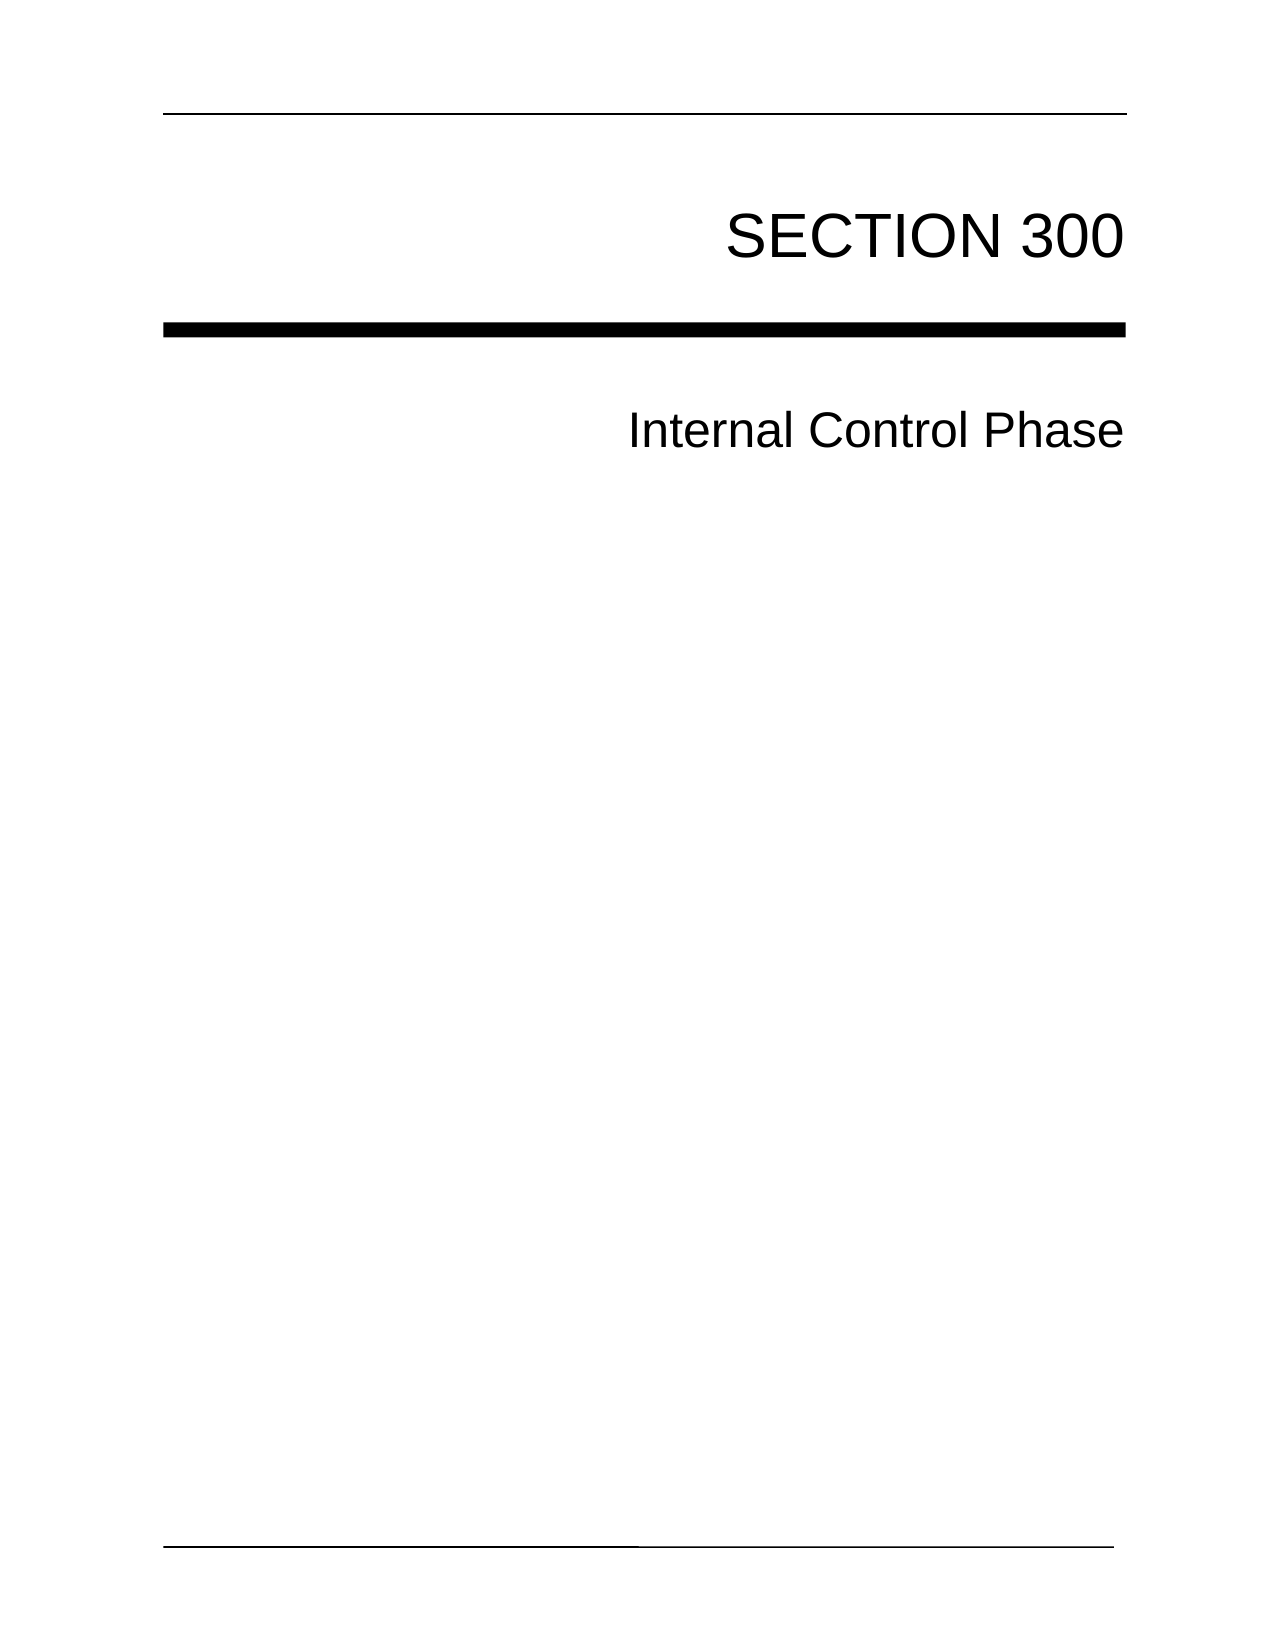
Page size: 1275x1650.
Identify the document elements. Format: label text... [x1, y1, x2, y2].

subtitle Internal Control Phase [150, 400, 1125, 458]
title SECTION 300 [150, 199, 1125, 271]
